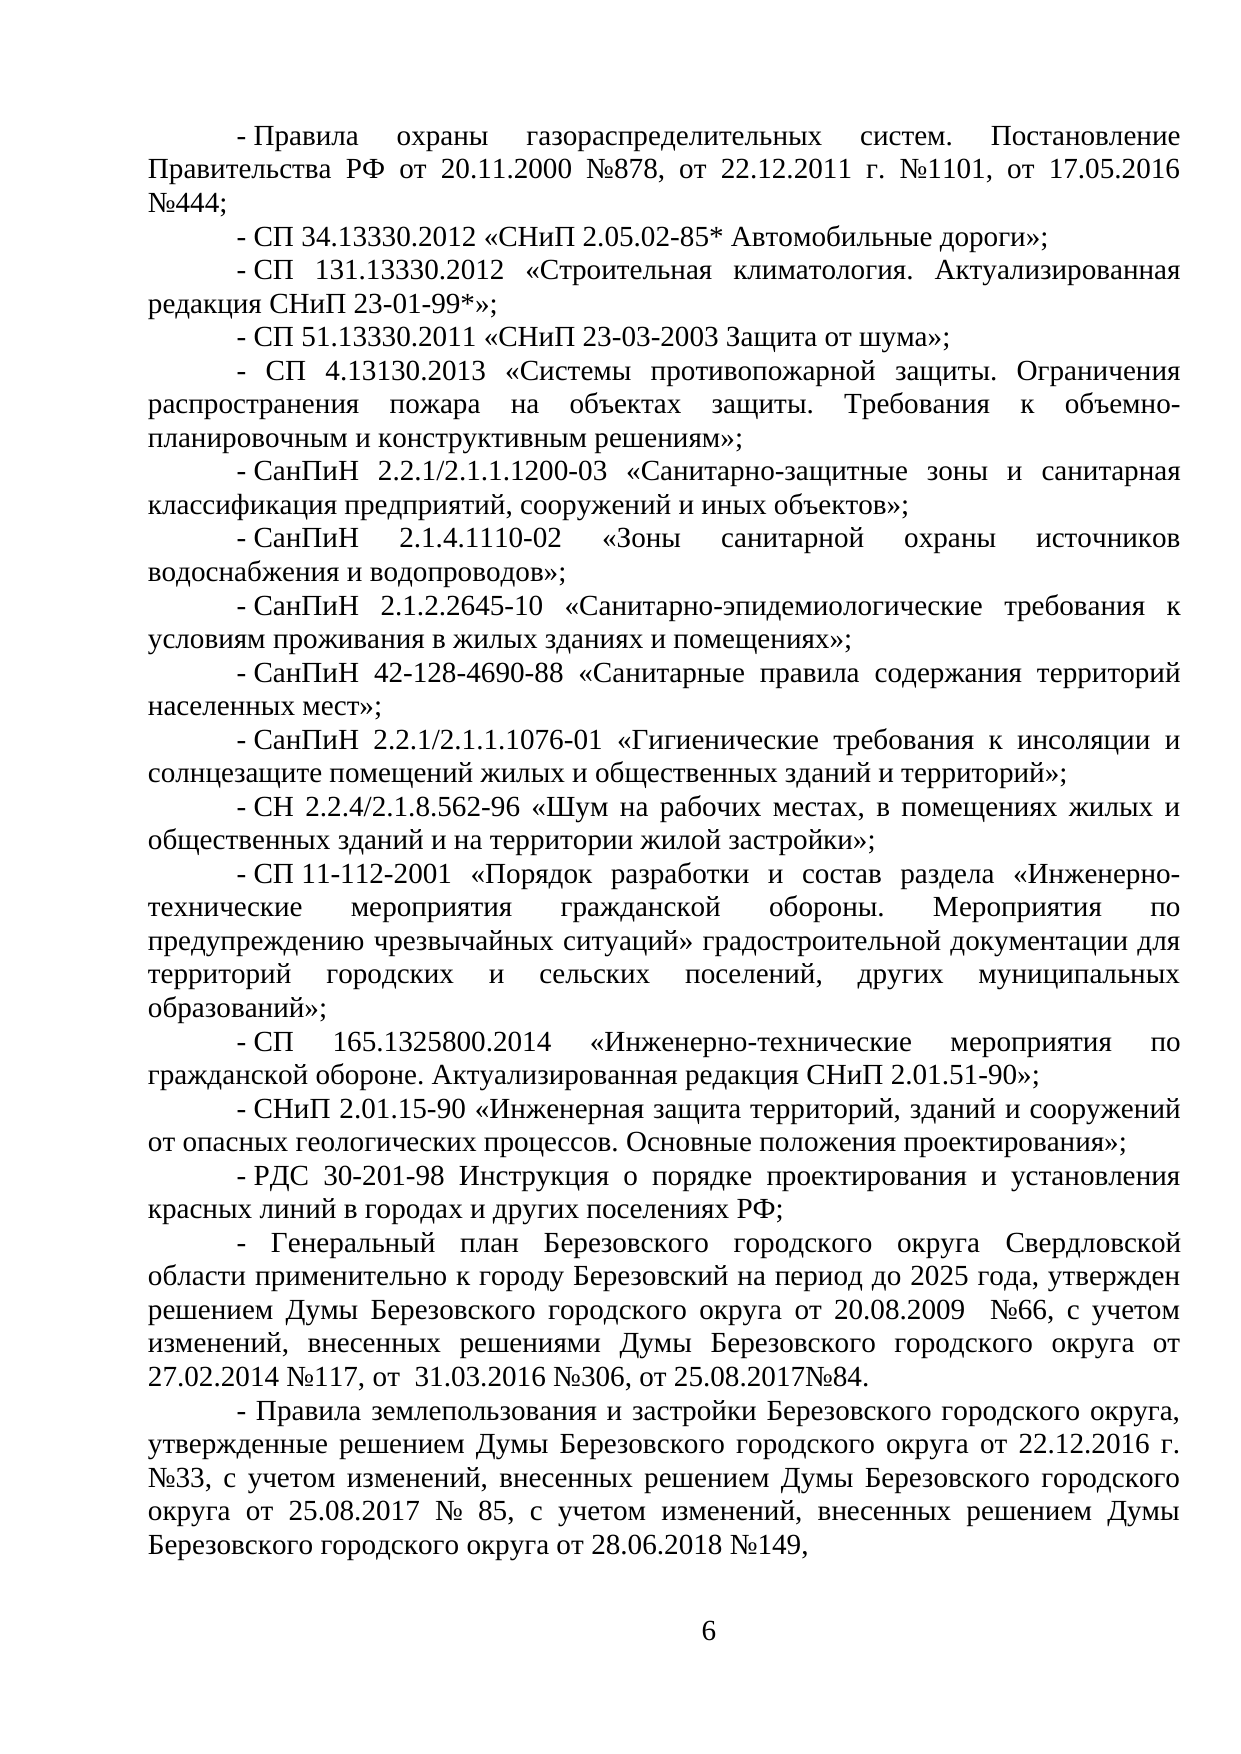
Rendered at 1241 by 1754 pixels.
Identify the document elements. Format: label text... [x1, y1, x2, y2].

text - СанПиН 2.1.4.1110-02 «Зоны санитарной охраны источников водоснабжения и водопроводов»; [148, 521, 1181, 588]
text - Правила охраны газораспределительных систем. Постановление Правительства РФ от 20.11.2000 №878, от 22.12.2011 г. №1101, от 17.05.2016 №444; [148, 118, 1181, 219]
text - СП 34.13330.2012 «СНиП 2.05.02-85* Автомобильные дороги»; [148, 219, 1181, 252]
text - СанПиН 2.1.2.2645-10 «Санитарно-эпидемиологические требования к условиям проживания в жилых зданиях и помещениях»; [148, 588, 1181, 655]
text - СНиП 2.01.15-90 «Инженерная защита территорий, зданий и сооружений от опасных геологических процессов. Основные положения проектирования»; [148, 1091, 1181, 1158]
text - СП 165.1325800.2014 «Инженерно-технические мероприятия по гражданской обороне. Актуализированная редакция СНиП 2.01.51-90»; [148, 1024, 1181, 1091]
text - Правила землепользования и застройки Березовского городского округа, утвержденные решением Думы Березовского городского округа от 22.12.2016 г. №33, с учетом изменений, внесенных решением Думы Березовского городского округа от 25.08.2017 № 85, с учетом изменений, внесенных решением Думы Березовского городского округа от 28.06.2018 №149, [148, 1393, 1181, 1560]
text - СанПиН 2.2.1/2.1.1.1200-03 «Санитарно-защитные зоны и санитарная классификация предприятий, сооружений и иных объектов»; [148, 453, 1181, 521]
text - СП 51.13330.2011 «СНиП 23-03-2003 Защита от шума»; [148, 319, 1181, 353]
text - СП 131.13330.2012 «Строительная климатология. Актуализированная редакция СНиП 23-01-99*»; [148, 252, 1181, 319]
text - СанПиН 42-128-4690-88 «Санитарные правила содержания территорий населенных мест»; [148, 655, 1181, 722]
text - СП 11-112-2001 «Порядок разработки и состав раздела «Инженерно-технические мероприятия гражданской обороны. Мероприятия по предупреждению чрезвычайных ситуаций» градостроительной документации для территорий городских и сельских поселений, других муниципальных образований»; [148, 856, 1181, 1024]
text - СП 4.13130.2013 «Системы противопожарной защиты. Ограничения распространения пожара на объектах защиты. Требования к объемно-планировочным и конструктивным решениям»; [148, 353, 1181, 453]
text - РДС 30-201-98 Инструкция о порядке проектирования и установления красных линий в городах и других поселениях РФ; [148, 1158, 1181, 1225]
text - СН 2.2.4/2.1.8.562-96 «Шум на рабочих местах, в помещениях жилых и общественных зданий и на территории жилой застройки»; [148, 789, 1181, 856]
text - Генеральный план Березовского городского округа Свердловской области применительно к городу Березовский на период до 2025 года, утвержден решением Думы Березовского городского округа от 20.08.2009 №66, с учетом изменений, внесенных решениями Думы Березовского городского округа от 27.02.2014 №117, от 31.03.2016 №306, от 25.08.2017№84. [148, 1225, 1181, 1393]
text - СанПиН 2.2.1/2.1.1.1076-01 «Гигиенические требования к инсоляции и солнцезащите помещений жилых и общественных зданий и территорий»; [148, 722, 1181, 789]
